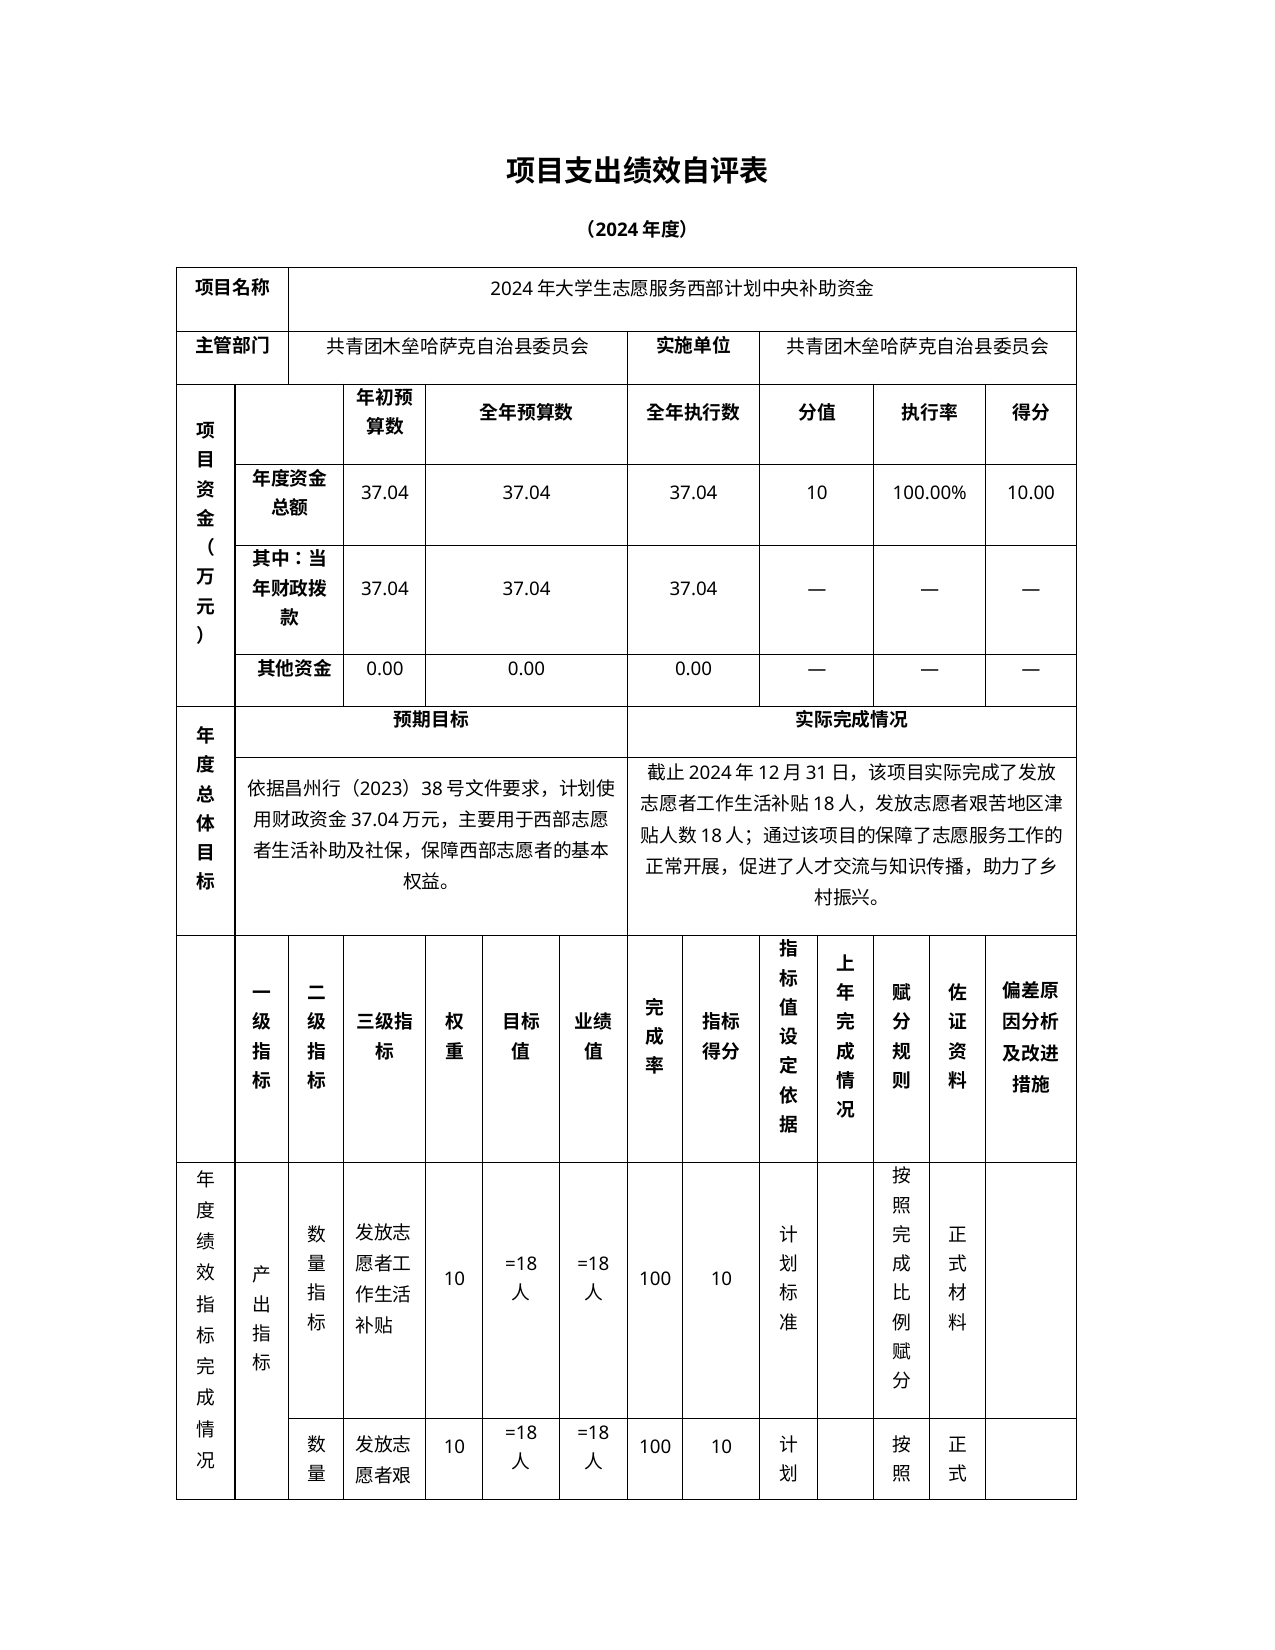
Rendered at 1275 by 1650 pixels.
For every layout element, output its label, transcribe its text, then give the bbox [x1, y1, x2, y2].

table_cell 业绩值 [560, 936, 627, 1162]
table_cell 37.04 [628, 546, 759, 654]
table_cell — [760, 546, 873, 654]
table_cell 其中：当年财政拨款 [236, 546, 343, 654]
table_header 项目名称 [177, 268, 288, 331]
table_cell 项目资金 （万元） [177, 385, 234, 706]
table_cell 10 [426, 1419, 482, 1499]
table_cell 0.00 [426, 655, 627, 706]
table_cell 截止2024年12月31日，该项目实际完成了发放志愿者工作生活补贴18人，发放志愿者艰苦地区津贴人数18人；通过该项目的保障了志愿服务工作的正常开展，促进了人才交流与知识传播，助力了乡村振兴。 [628, 758, 1076, 935]
table_cell 共青团木垒哈萨克自治县委员会 [289, 332, 627, 383]
table_cell [177, 936, 234, 1162]
table_cell 年度总体目标 [177, 707, 234, 935]
table_cell 10 [760, 465, 873, 544]
table_cell 年度资金总额 [236, 465, 343, 544]
table_cell 共青团木垒哈萨克自治县委员会 [760, 332, 1076, 383]
table_cell =18人 [560, 1419, 627, 1499]
table_cell 年初预算数 [344, 385, 425, 464]
table_cell — [874, 655, 985, 706]
table_cell =18人 [483, 1163, 559, 1418]
table_cell 37.04 [426, 465, 627, 544]
table_cell 指标得分 [683, 936, 759, 1162]
table_cell 佐证资料 [930, 936, 985, 1162]
table_cell 分值 [760, 385, 873, 464]
table_cell 正式材料 [930, 1419, 985, 1499]
table_cell 全年执行数 [628, 385, 759, 464]
table_cell 目标值 [483, 936, 559, 1162]
table_cell — [874, 546, 985, 654]
table_cell [986, 1419, 1076, 1499]
table_cell [818, 1419, 873, 1499]
table_cell — [986, 655, 1076, 706]
table_cell 上年完成情况 [818, 936, 873, 1162]
table_cell 执行率 [874, 385, 985, 464]
table_cell =18人 [483, 1419, 559, 1499]
table_cell 100 [628, 1419, 682, 1499]
table_cell [818, 1163, 873, 1418]
table_header 2024年大学生志愿服务西部计划中央补助资金 [289, 268, 1076, 331]
table_cell 指标值设定依据 [760, 936, 817, 1162]
table_cell — [760, 655, 873, 706]
table_cell 赋分规则 [874, 936, 929, 1162]
table_cell 37.04 [344, 465, 425, 544]
table_cell 完成率 [628, 936, 682, 1162]
table_cell 年度绩效指标完成情况 [177, 1163, 234, 1499]
table_cell 依据昌州行（2023）38号文件要求，计划使用财政资金37.04万元，主要用于西部志愿者生活补助及社保，保障西部志愿者的基本权益。 [236, 758, 627, 935]
table_cell 数量指标 [289, 1419, 343, 1499]
table_cell 37.04 [628, 465, 759, 544]
table_cell 实际完成情况 [628, 707, 1076, 757]
table_cell 100 [628, 1163, 682, 1418]
table_cell 全年预算数 [426, 385, 627, 464]
table_cell [236, 385, 343, 464]
table_cell 得分 [986, 385, 1076, 464]
table_cell 预期目标 [236, 707, 627, 757]
table_cell 按照完成比例赋分 [874, 1419, 929, 1499]
table_cell — [986, 546, 1076, 654]
table_cell 100.00% [874, 465, 985, 544]
table_cell 0.00 [344, 655, 425, 706]
table_cell 权重 [426, 936, 482, 1162]
table_cell 计划标准 [760, 1163, 817, 1418]
table_cell 主管部门 [177, 332, 288, 383]
table_cell 发放志愿者工作生活补贴 [344, 1163, 425, 1418]
table_cell 10 [426, 1163, 482, 1418]
text （2024年度） [187, 216, 1087, 242]
table_cell 一级指标 [236, 936, 288, 1162]
table_cell 偏差原因分析及改进措施 [986, 936, 1076, 1162]
table_cell 0.00 [628, 655, 759, 706]
table_cell 37.04 [344, 546, 425, 654]
table_cell [986, 1163, 1076, 1418]
table_cell 实施单位 [628, 332, 759, 383]
table_cell =18人 [560, 1163, 627, 1418]
table_cell 三级指标 [344, 936, 425, 1162]
table_cell 10 [683, 1163, 759, 1418]
text 项目支出绩效自评表 [187, 150, 1087, 190]
table_cell 按照完成比例赋分 [874, 1163, 929, 1418]
table_cell 数量指标 [289, 1163, 343, 1418]
table_cell 37.04 [426, 546, 627, 654]
table_cell 其他资金 [236, 655, 343, 706]
table_cell 发放志愿者艰苦地区津贴人数 [344, 1419, 425, 1499]
table_cell 10 [683, 1419, 759, 1499]
table_cell 计划标准 [760, 1419, 817, 1499]
table_cell 二级指标 [289, 936, 343, 1162]
table_cell 产出指标 [236, 1163, 288, 1499]
table_cell 正式材料 [930, 1163, 985, 1418]
table_cell 10.00 [986, 465, 1076, 544]
